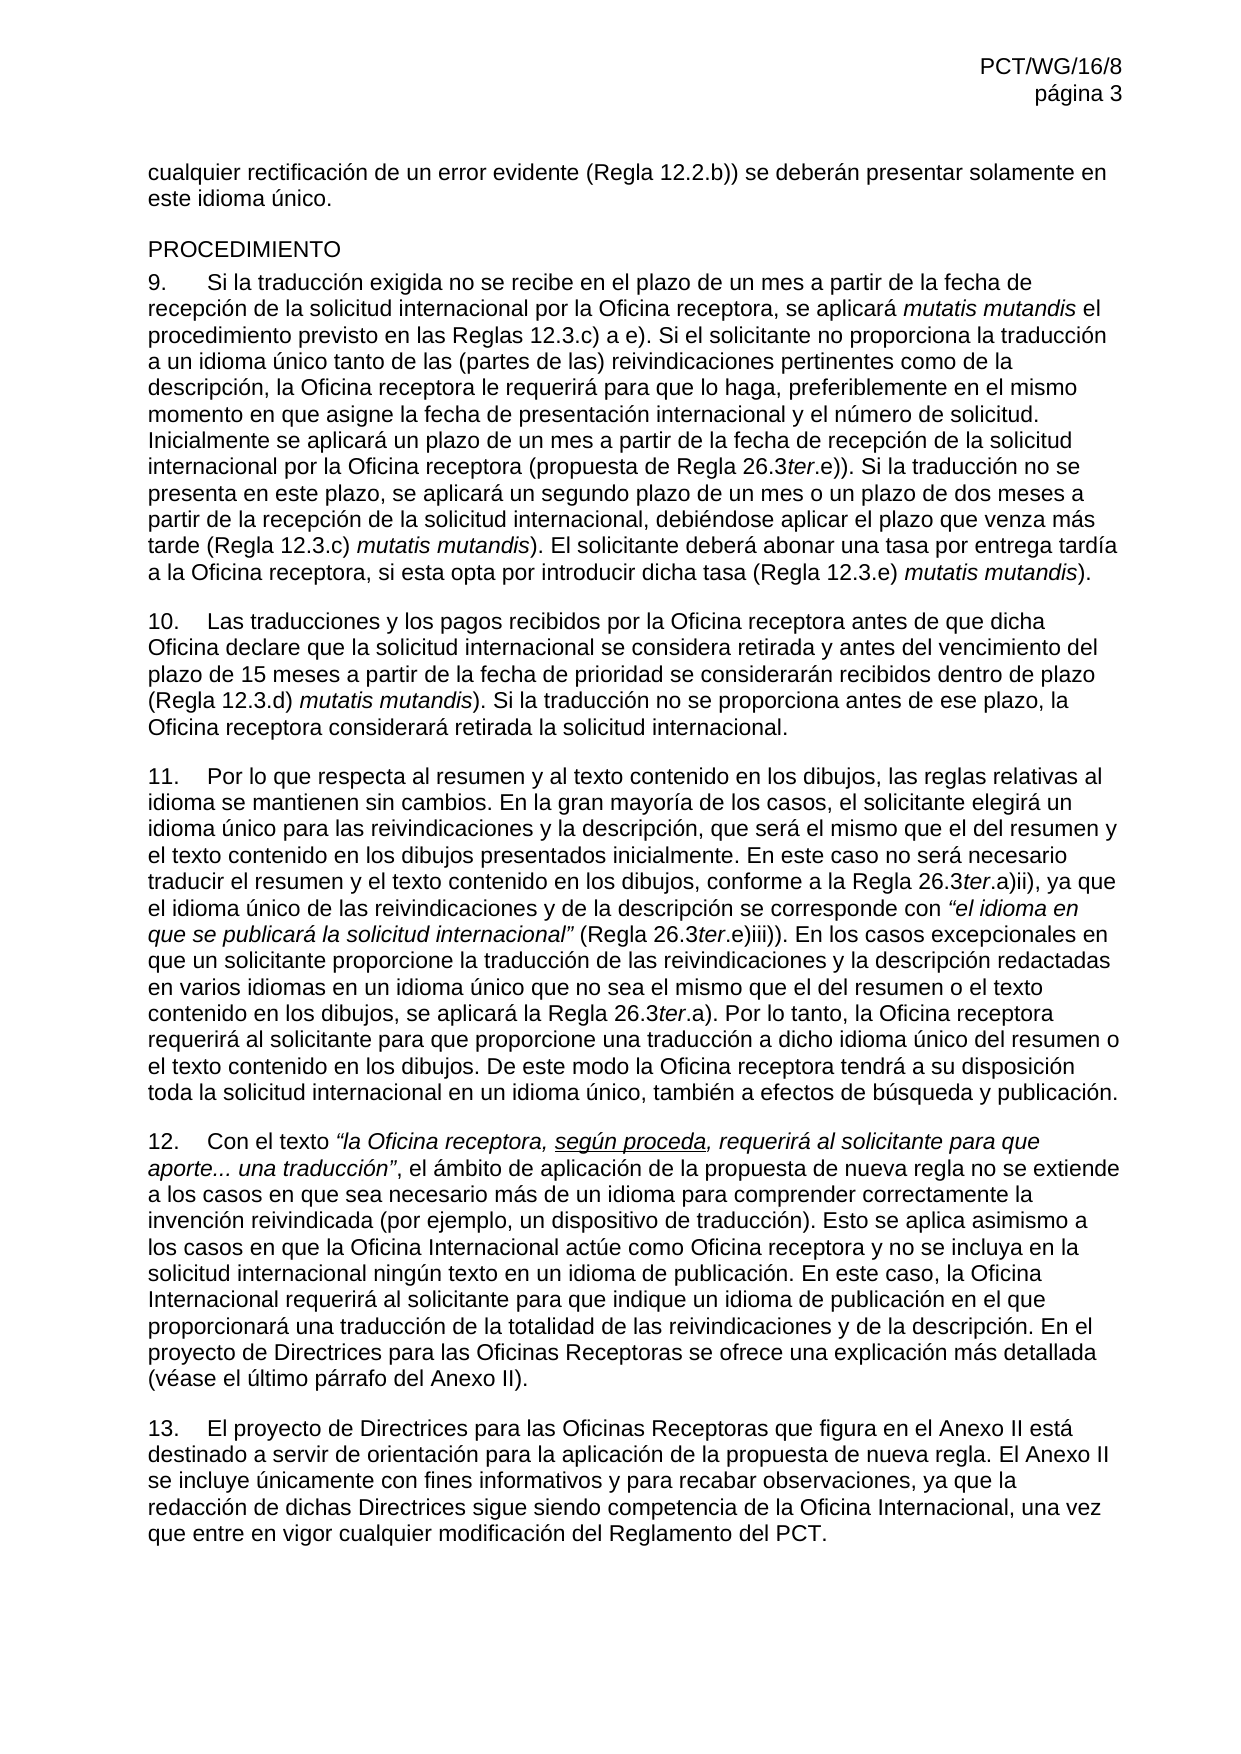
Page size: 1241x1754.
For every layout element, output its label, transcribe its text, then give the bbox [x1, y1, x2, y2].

text Las traducciones y los pagos recibidos por la Oficina receptora antes de que dicha Oficina declare que la solicitud internacional se considera retirada y antes del vencimiento del plazo de 15 meses a partir de la fecha de prioridad se considerarán recibidos dentro de plazo (Regla 12.3.d) mutatis mutandis). Si la traducción no se proporciona antes de ese plazo, la Oficina receptora considerará retirada la solicitud internacional. [148, 608, 1122, 740]
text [148, 158, 1122, 211]
text Por lo que respecta al resumen y al texto contenido en los dibujos, las reglas relativas al idioma se mantienen sin cambios. En la gran mayoría de los casos, el solicitante elegirá un idioma único para las reivindicaciones y la descripción, que será el mismo que el del resumen y el texto contenido en los dibujos presentados inicialmente. En este caso no será necesario traducir el resumen y el texto contenido en los dibujos, conforme a la Regla 26.3ter.a)ii), ya que el idioma único de las reivindicaciones y de la descripción se corresponde con “el idioma en que se publicará la solicitud internacional” (Regla 26.3ter.e)iii)). En los casos excepcionales en que un solicitante proporcione la traducción de las reivindicaciones y la descripción redactadas en varios idiomas en un idioma único que no sea el mismo que el del resumen o el texto contenido en los dibujos, se aplicará la Regla 26.3ter.a). Por lo tanto, la Oficina receptora requerirá al solicitante para que proporcione una traducción a dicho idioma único del resumen o el texto contenido en los dibujos. De este modo la Oficina receptora tendrá a su disposición toda la solicitud internacional en un idioma único, también a efectos de búsqueda y publicación. [148, 763, 1122, 1105]
subtitle ProcedIMIENTO [148, 236, 1122, 263]
text El proyecto de Directrices para las Oficinas Receptoras que figura en el Anexo II está destinado a servir de orientación para la aplicación de la propuesta de nueva regla. El Anexo II se incluye únicamente con fines informativos y para recabar observaciones, ya que la redacción de dichas Directrices sigue siendo competencia de la Oficina Internacional, una vez que entre en vigor cualquier modificación del Reglamento del PCT. [148, 1415, 1122, 1546]
text Si la traducción exigida no se recibe en el plazo de un mes a partir de la fecha de recepción de la solicitud internacional por la Oficina receptora, se aplicará mutatis mutandis el procedimiento previsto en las Reglas 12.3.c) a e). Si el solicitante no proporciona la traducción a un idioma único tanto de las (partes de las) reivindicaciones pertinentes como de la descripción, la Oficina receptora le requerirá para que lo haga, preferiblemente en el mismo momento en que asigne la fecha de presentación internacional y el número de solicitud. Inicialmente se aplicará un plazo de un mes a partir de la fecha de recepción de la solicitud internacional por la Oficina receptora (propuesta de Regla 26.3ter.e)). Si la traducción no se presenta en este plazo, se aplicará un segundo plazo de un mes o un plazo de dos meses a partir de la recepción de la solicitud internacional, debiéndose aplicar el plazo que venza más tarde (Regla 12.3.c) mutatis mutandis). El solicitante deberá abonar una tasa por entrega tardía a la Oficina receptora, si esta opta por introducir dicha tasa (Regla 12.3.e) mutatis mutandis). [148, 269, 1122, 585]
text Con el texto “la Oficina receptora, según proceda, requerirá al solicitante para que aporte... una traducción”, el ámbito de aplicación de la propuesta de nueva regla no se extiende a los casos en que sea necesario más de un idioma para comprender correctamente la invención reivindicada (por ejemplo, un dispositivo de traducción). Esto se aplica asimismo a los casos en que la Oficina Internacional actúe como Oficina receptora y no se incluya en la solicitud internacional ningún texto en un idioma de publicación. En este caso, la Oficina Internacional requerirá al solicitante para que indique un idioma de publicación en el que proporcionará una traducción de la totalidad de las reivindicaciones y de la descripción. En el proyecto de Directrices para las Oficinas Receptoras se ofrece una explicación más detallada (véase el último párrafo del Anexo II). [148, 1128, 1122, 1392]
